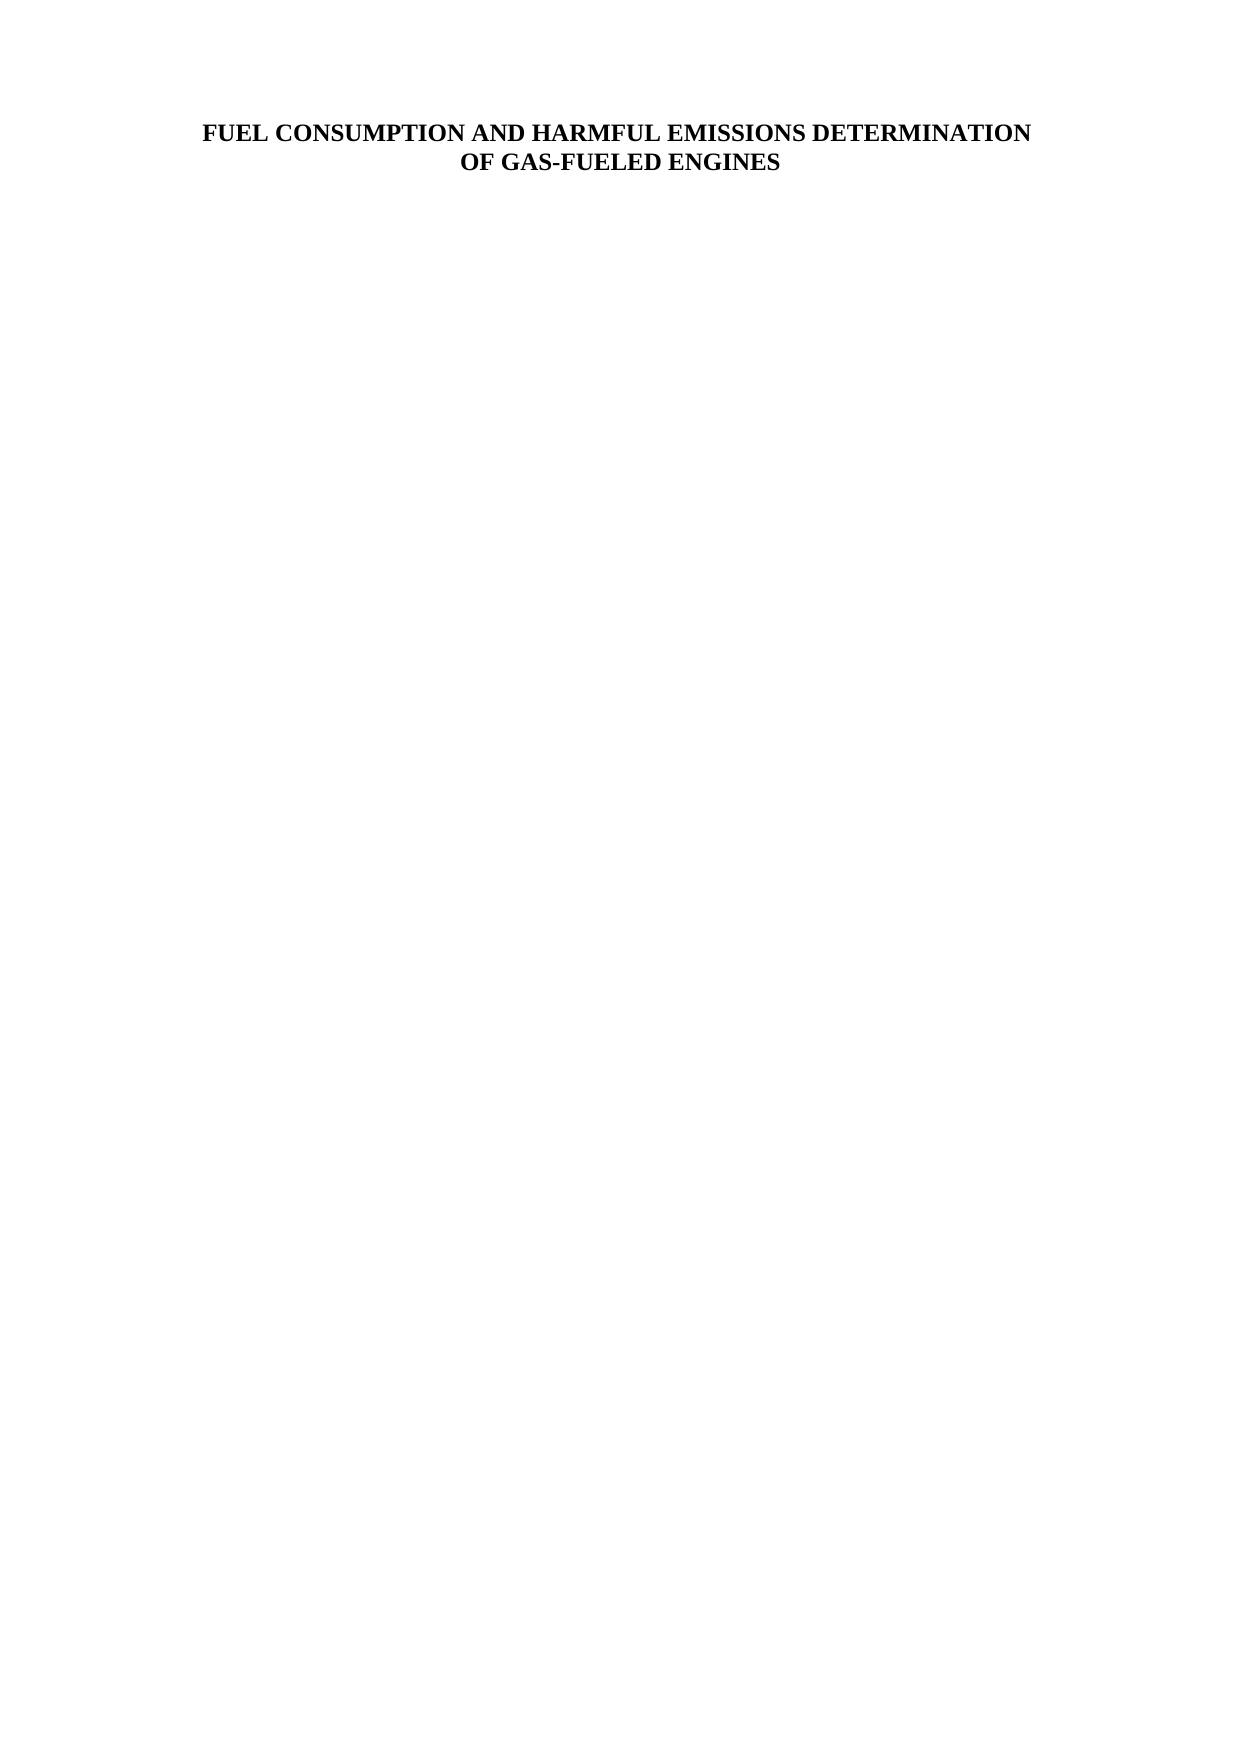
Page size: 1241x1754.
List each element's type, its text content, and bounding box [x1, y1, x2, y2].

text FUEL CONSUMPTION AND HARMFUL EMISSIONS DETERMINATION OF GAS-FUELED ENGINES [118, 118, 1122, 176]
